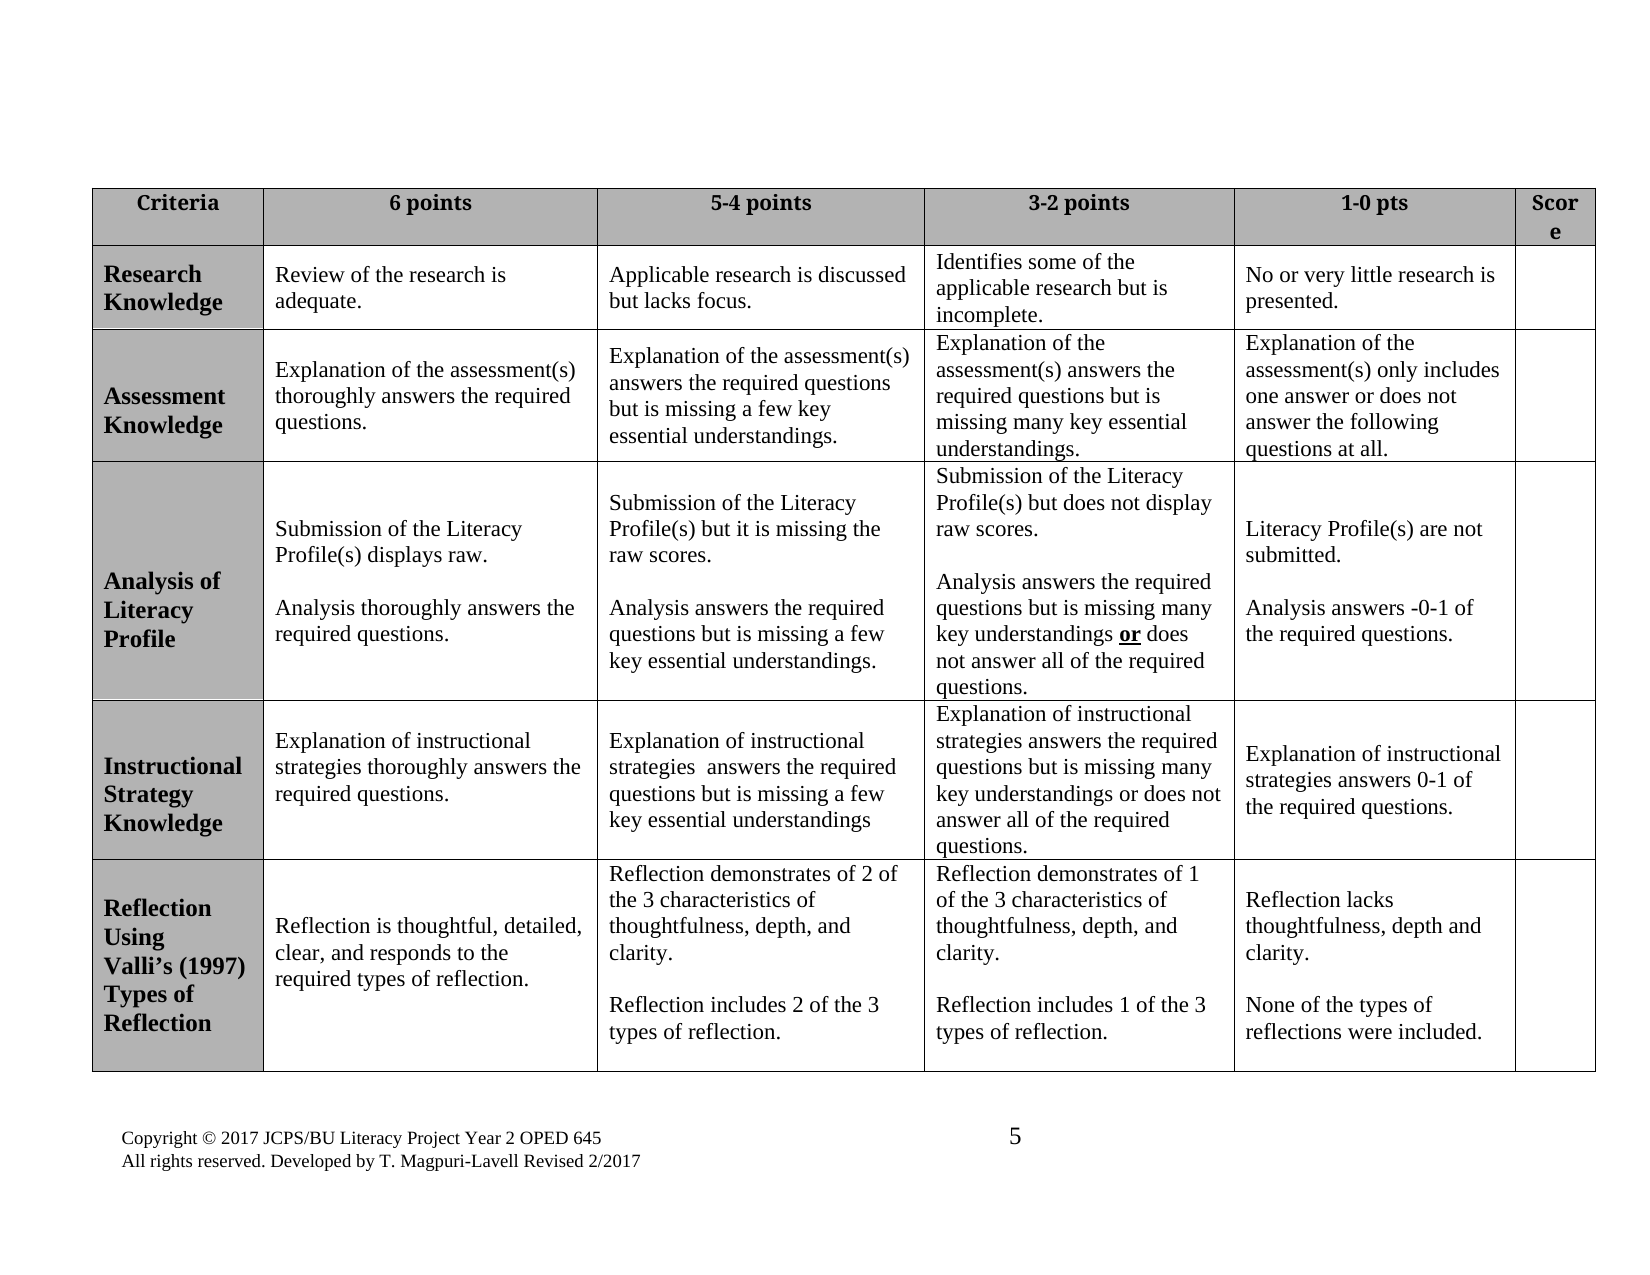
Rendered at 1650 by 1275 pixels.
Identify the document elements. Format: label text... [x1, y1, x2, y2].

table_header 6 points [264, 189, 597, 245]
table_cell Reflection demonstrates of 2 of the 3 characteristics of thoughtfulness, depth, and clarity. Reflection includes 2 of the 3 types of reflection. [598, 860, 924, 1071]
table_cell [1516, 701, 1595, 859]
table_cell [1516, 462, 1595, 699]
table_cell Literacy Profile(s) are not submitted. Analysis answers -0-1 of the required questions. [1235, 462, 1515, 699]
table_cell Explanation of instructional strategies answers the required questions but is missing a few key essential understandings [598, 701, 924, 859]
table_header 3-2 points [925, 189, 1234, 245]
table_cell Submission of the Literacy Profile(s) but it is missing the raw scores. Analysis answers the required questions but is missing a few key essential understandings. [598, 462, 924, 699]
table_cell Assessment Knowledge [93, 330, 263, 461]
table_cell Review of the research is adequate. [264, 246, 597, 328]
table_header 5-4 points [598, 189, 924, 245]
table_cell No or very little research is presented. [1235, 246, 1515, 328]
table_cell Explanation of instructional strategies answers the required questions but is missing many key understandings or does not answer all of the required questions. [925, 701, 1234, 859]
table_cell Explanation of instructional strategies thoroughly answers the required questions. [264, 701, 597, 859]
table_cell [1516, 246, 1595, 328]
table_cell Explanation of the assessment(s) thoroughly answers the required questions. [264, 330, 597, 461]
table_cell Research Knowledge [93, 246, 263, 328]
table_cell Explanation of the assessment(s) answers the required questions but is missing many key essential understandings. [925, 330, 1234, 461]
table_cell Applicable research is discussed but lacks focus. [598, 246, 924, 328]
table_cell [1516, 860, 1595, 1071]
table_header 1-0 pts [1235, 189, 1515, 245]
table_cell Submission of the Literacy Profile(s) but does not display raw scores. Analysis answers the required questions but is missing many key understandings or does not answer all of the required questions. [925, 462, 1234, 699]
table_cell Explanation of the assessment(s) answers the required questions but is missing a few key essential understandings. [598, 330, 924, 461]
table_cell Reflection lacks thoughtfulness, depth and clarity. None of the types of reflections were included. [1235, 860, 1515, 1071]
table_cell Analysis of Literacy Profile [93, 462, 263, 699]
table_cell Explanation of the assessment(s) only includes one answer or does not answer the following questions at all. [1235, 330, 1515, 461]
table_cell [1516, 330, 1595, 461]
table_cell Explanation of instructional strategies answers 0-1 of the required questions. [1235, 701, 1515, 859]
table_header Criteria [93, 189, 263, 245]
table_cell Reflection demonstrates of 1 of the 3 characteristics of thoughtfulness, depth, and clarity. Reflection includes 1 of the 3 types of reflection. [925, 860, 1234, 1071]
table_cell Instructional Strategy Knowledge [93, 701, 263, 859]
table_cell Reflection Using Valli’s (1997) Types of Reflection [93, 860, 263, 1071]
table_cell Reflection is thoughtful, detailed, clear, and responds to the required types of reflection. [264, 860, 597, 1071]
table_cell Submission of the Literacy Profile(s) displays raw. Analysis thoroughly answers the required questions. [264, 462, 597, 699]
table_header Score [1516, 189, 1595, 245]
table_cell Identifies some of the applicable research but is incomplete. [925, 246, 1234, 328]
